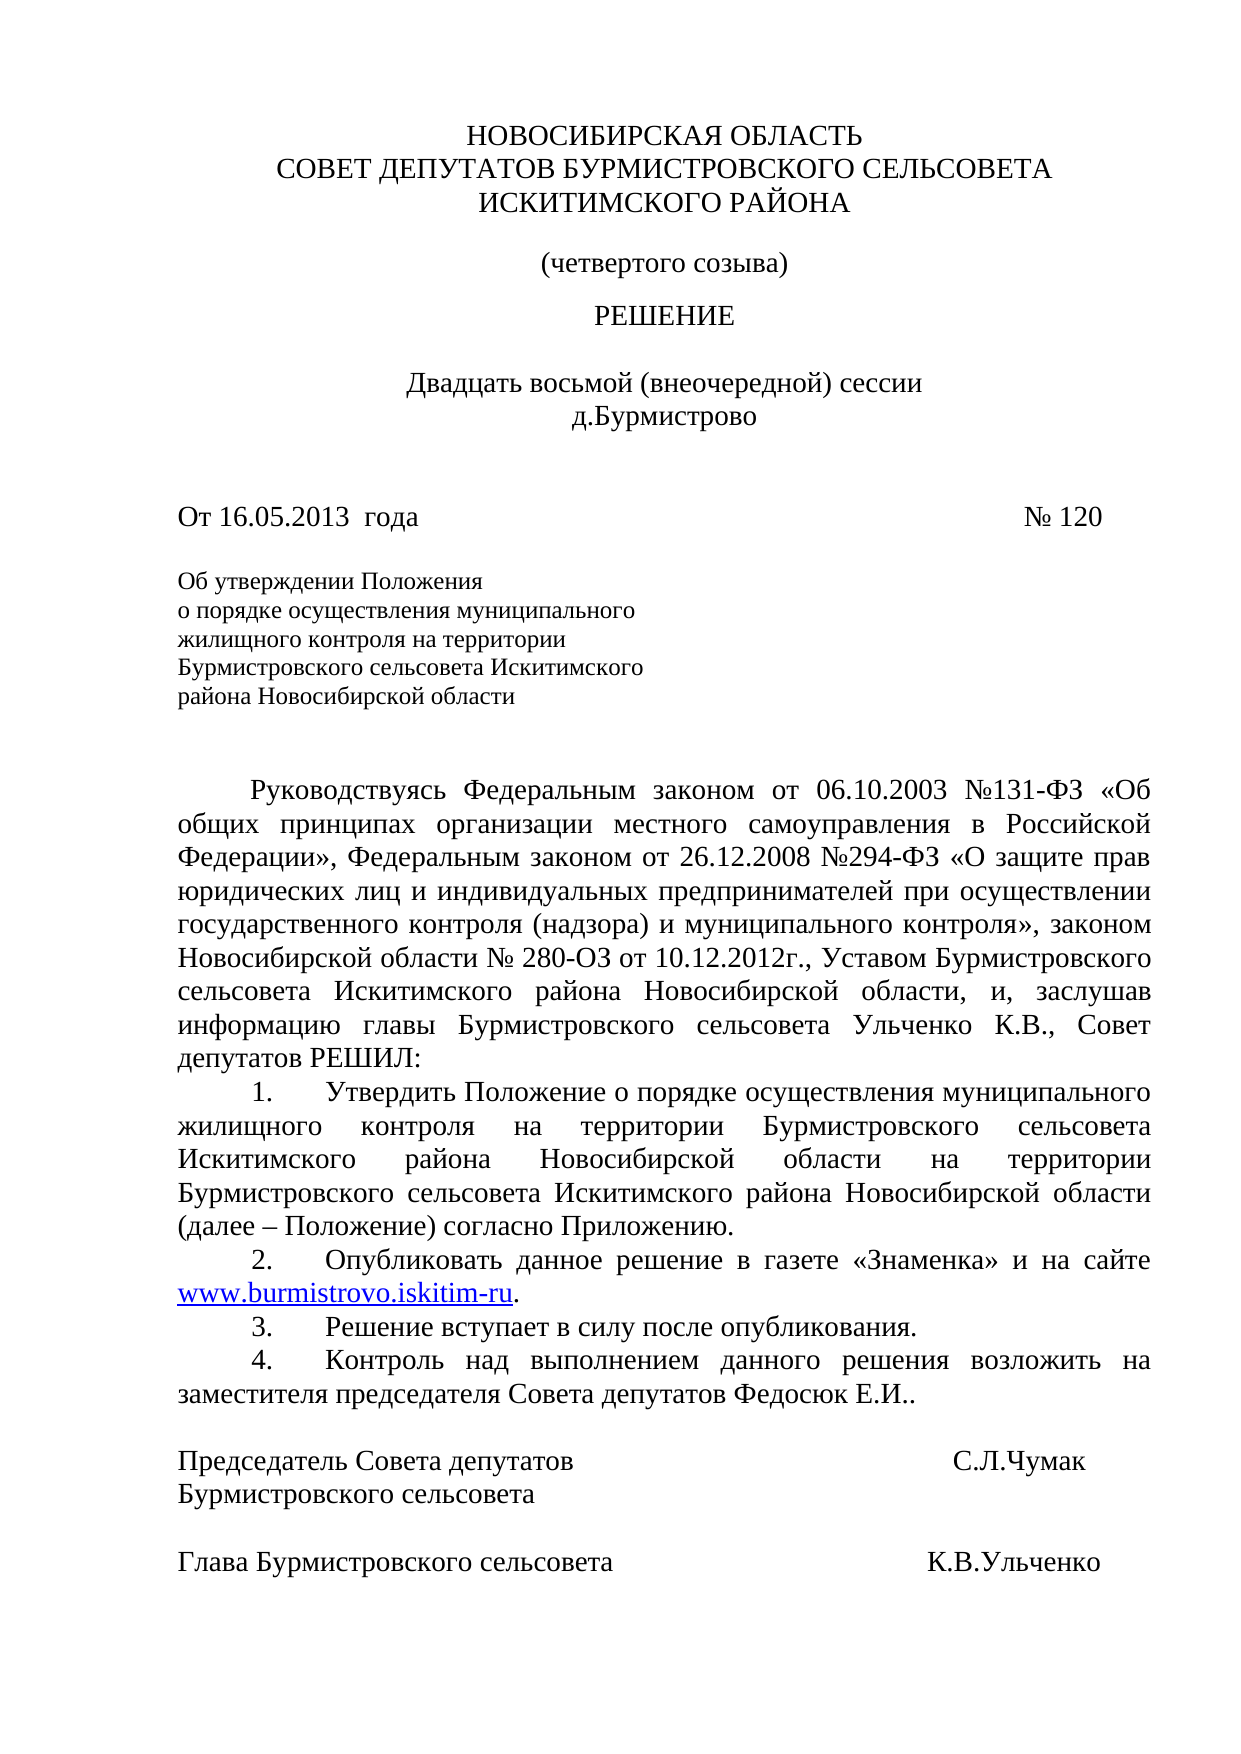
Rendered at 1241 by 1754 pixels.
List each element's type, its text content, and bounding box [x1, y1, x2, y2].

text НОВОСИБИРСКАЯ ОБЛАСТЬ СОВЕТ ДЕПУТАТОВ БУРМИСТРОВСКОГО СЕЛЬСОВЕТА ИСКИТИМСКОГО РАЙОНА [177, 118, 1152, 219]
title (четвертого созыва) [177, 245, 1152, 279]
text Глава Бурмистровского сельсовета К.В.Ульченко [177, 1544, 1152, 1577]
text Бурмистровского сельсовета Искитимского [177, 652, 1152, 681]
title РЕШЕНИЕ [177, 298, 1152, 331]
list Утвердить Положение о порядке осуществления муниципального жилищного контроля на территории Бурмистровского сельсовета Искитимского района Новосибирской области на территории Бурмистровского сельсовета Искитимского района Новосибирской области (далее – Положение) согласно Приложению. [177, 1074, 1152, 1242]
text Об утверждении Положения [177, 566, 1152, 595]
list Опубликовать данное решение в газете «Знаменка» и на сайте www.burmistrovo.iskitim-ru. [177, 1242, 1152, 1309]
text о порядке осуществления муниципального [177, 595, 1152, 624]
title От 16.05.2013 года № 120 [177, 499, 1152, 533]
text района Новосибирской области [177, 681, 1152, 710]
list Контроль над выполнением данного решения возложить на заместителя председателя Совета депутатов Федосюк Е.И.. [177, 1342, 1152, 1409]
text Председатель Совета депутатов С.Л.Чумак Бурмистровского сельсовета [177, 1443, 1152, 1510]
text Руководствуясь Федеральным законом от 06.10.2003 №131-ФЗ «Об общих принципах организации местного самоуправления в Российской Федерации», Федеральным законом от 26.12.2008 №294-ФЗ «О защите прав юридических лиц и индивидуальных предпринимателей при осуществлении государственного контроля (надзора) и муниципального контроля», законом Новосибирской области № 280-ОЗ от 10.12.2012г., Уставом Бурмистровского сельсовета Искитимского района Новосибирской области, и, заслушав информацию главы Бурмистровского сельсовета Ульченко К.В., Совет депутатов РЕШИЛ: [177, 772, 1152, 1074]
title Двадцать восьмой (внеочередной) сессии [177, 365, 1152, 398]
text жилищного контроля на территории [177, 624, 1152, 652]
list Решение вступает в силу после опубликования. [177, 1309, 1152, 1342]
title д.Бурмистрово [177, 398, 1152, 432]
